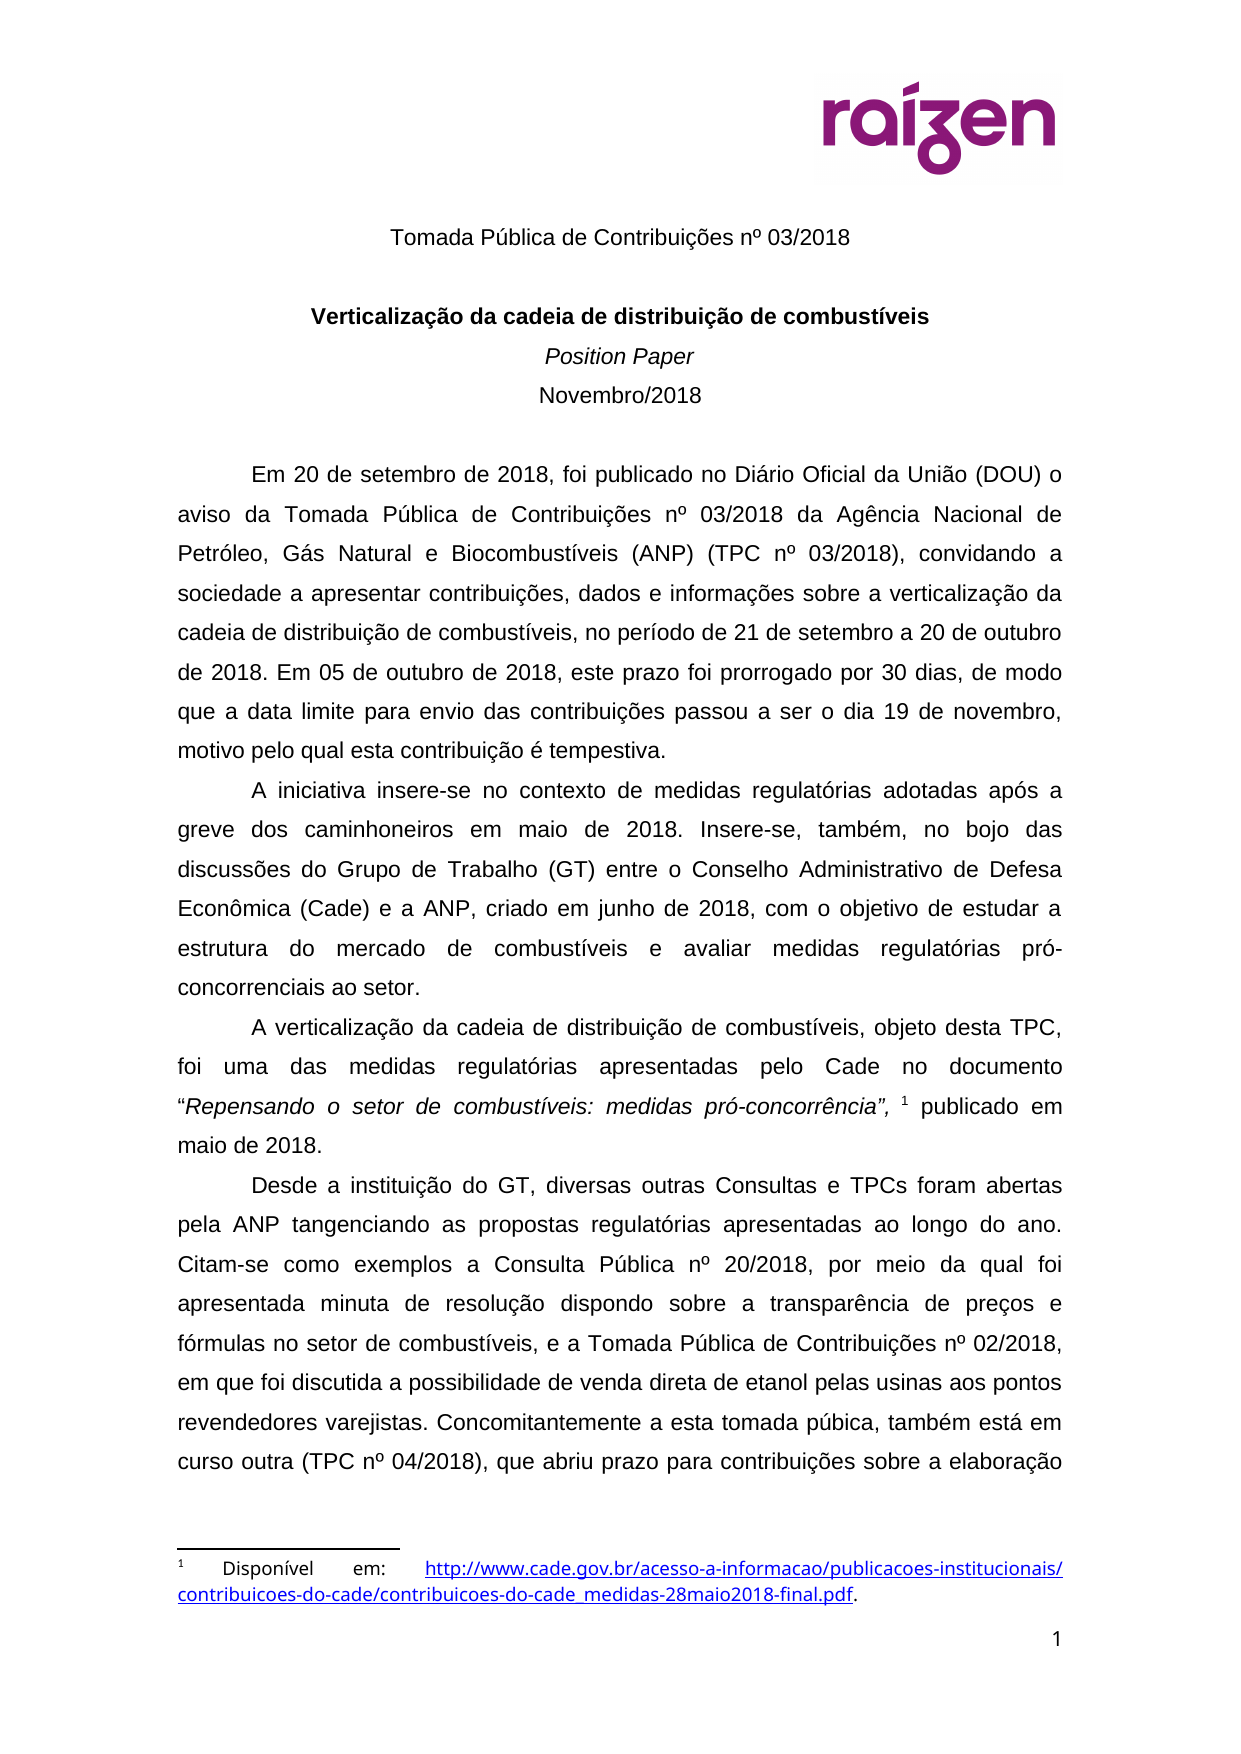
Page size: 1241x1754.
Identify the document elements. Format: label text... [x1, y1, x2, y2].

text A iniciativa insere-se no contexto de medidas regulatórias adotadas após a greve dos caminhoneiros em maio de 2018. Insere-se, também, no bojo das discussões do Grupo de Trabalho (GT) entre o Conselho Administrativo de Defesa Econômica (Cade) e a ANP, criado em junho de 2018, com o objetivo de estudar a estrutura do mercado de combustíveis e avaliar medidas regulatórias pró-concorrenciais ao setor. [177, 777, 1063, 1001]
text Position Paper [177, 343, 1063, 369]
text A verticalização da cadeia de distribuição de combustíveis, objeto desta TPC, foi uma das medidas regulatórias apresentadas pelo Cade no documento “Repensando o setor de combustíveis: medidas pró-concorrência”, publicado em maio de 2018. [177, 1014, 1063, 1158]
picture [813, 73, 1064, 185]
text Em 20 de setembro de 2018, foi publicado no Diário Oficial da União (DOU) o aviso da Tomada Pública de Contribuições nº 03/2018 da Agência Nacional de Petróleo, Gás Natural e Biocombustíveis (ANP) (TPC nº 03/2018), convidando a sociedade a apresentar contribuições, dados e informações sobre a verticalização da cadeia de distribuição de combustíveis, no período de 21 de setembro a 20 de outubro de 2018. Em 05 de outubro de 2018, este prazo foi prorrogado por 30 dias, de modo que a data limite para envio das contribuições passou a ser o dia 19 de novembro, motivo pelo qual esta contribuição é tempestiva. [177, 461, 1063, 764]
text Tomada Pública de Contribuições nº 03/2018 [177, 224, 1063, 251]
text Verticalização da cadeia de distribuição de combustíveis [177, 303, 1063, 329]
text Novembro/2018 [177, 382, 1063, 408]
